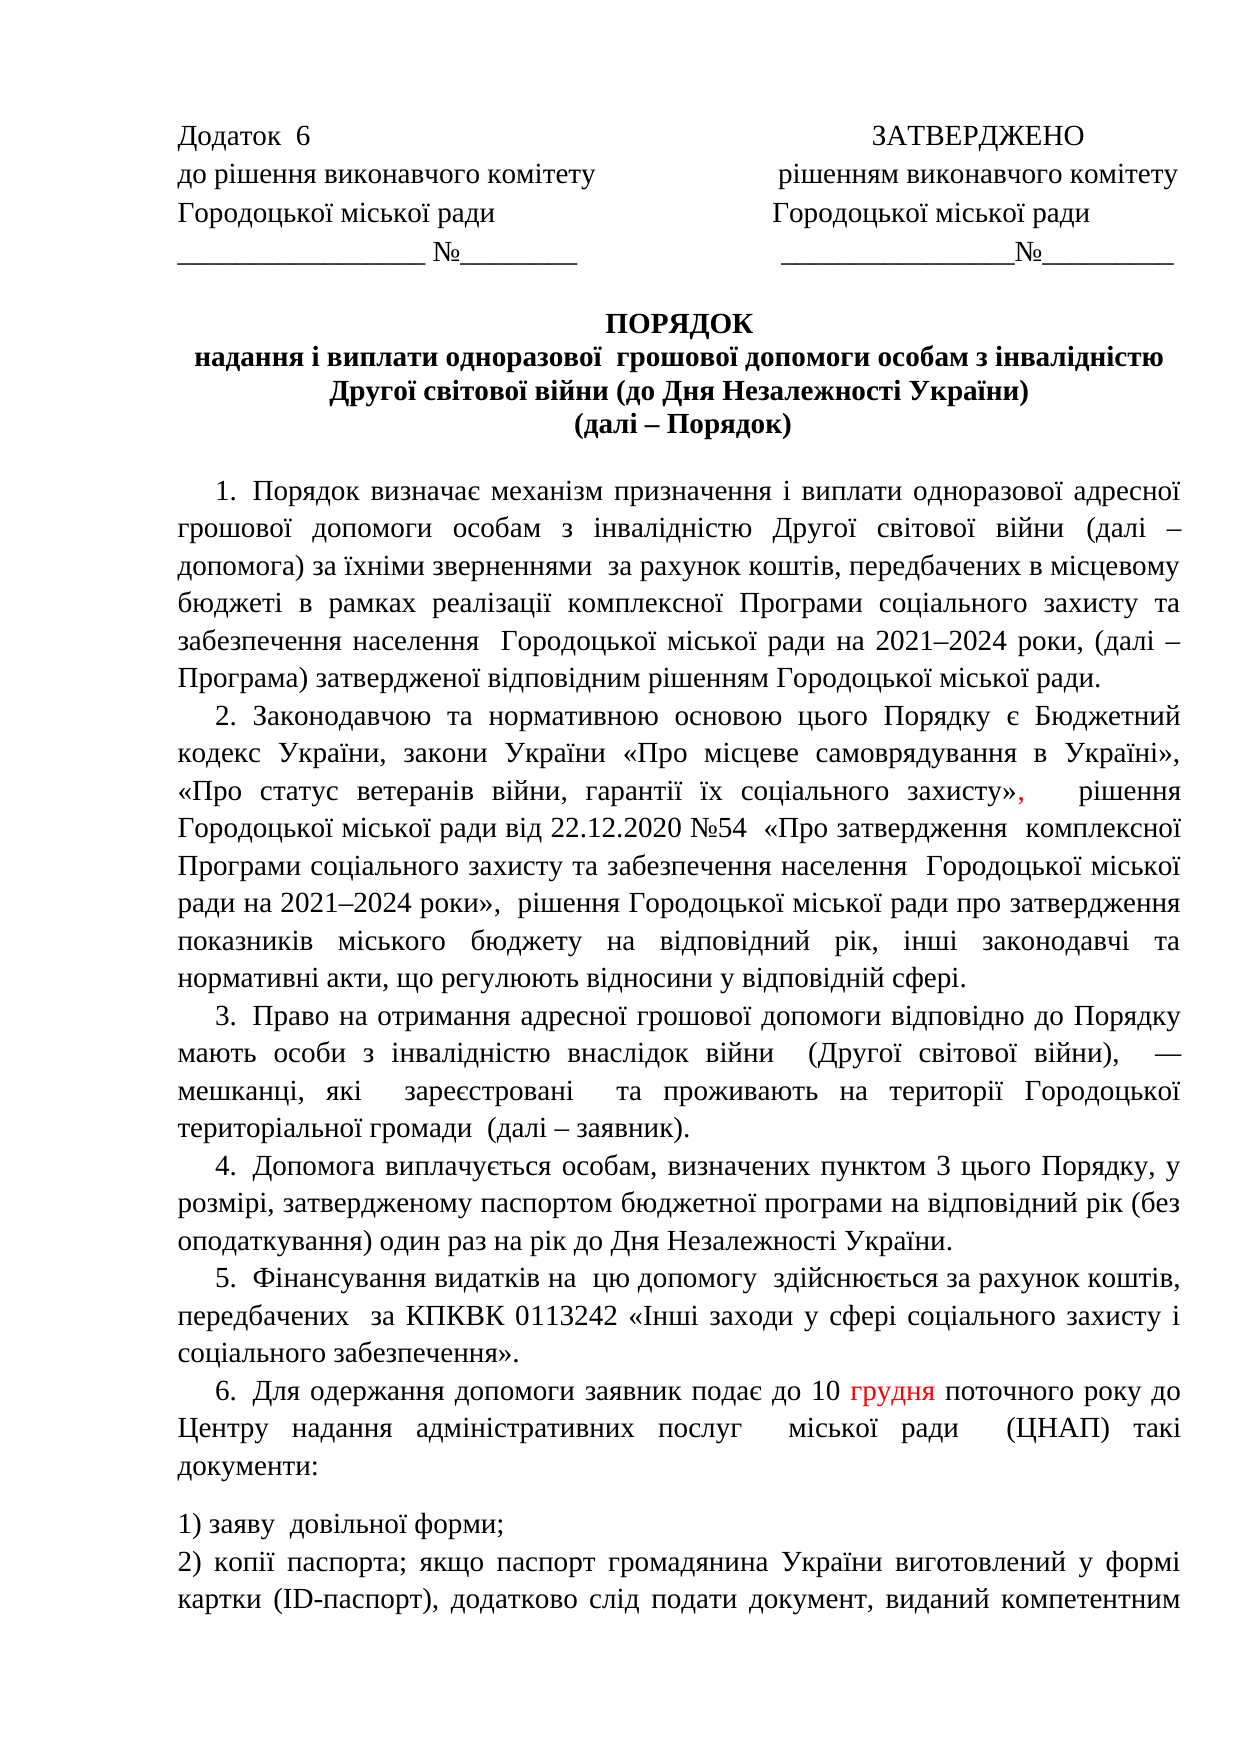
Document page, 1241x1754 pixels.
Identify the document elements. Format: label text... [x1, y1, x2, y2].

text до рішення виконавчого комітету рішенням виконавчого комітету [177, 157, 1181, 190]
list Порядок визначає механізм призначення i виплати одноразової адресної грошової допомоги особам з інвалідністю Другої світової війни (далі – допомога) за їхніми зверненнями за рахунок коштів, передбачених в місцевому бюджеті в рамках реалізації комплексної Програми соціального захисту та забезпечення населення Городоцької міської ради на 2021–2024 роки, (далі – Програма) затвердженої відповідним рішенням Городоцької міської ради. [177, 469, 1181, 694]
list Право на отримання адресної грошової допомоги відповідно до Порядку мають особи з інвалідністю внаслідок війни (Другої світової війни), — мешканці, які зареєстровані та проживають на території Городоцької територіальної громади (далі – заявник). [177, 994, 1181, 1144]
text Додаток 6 ЗАТВЕРДЖЕНО [177, 118, 1181, 152]
list Допомога виплачується особам, визначених пунктом 3 цього Порядку, у розмірі, затвердженому паспортом бюджетної програми на відповідний рік (без оподаткування) один раз на рік до Дня Незалежності України. [177, 1144, 1181, 1257]
list Фінансування видатків на цю допомогу здійснюється за рахунок коштів, передбачених за КПКВК 0113242 «Iншi заходи у сфері соціального захисту і соціального забезпечення». [177, 1257, 1181, 1369]
text 1) заяву довільної форми; [177, 1502, 1181, 1540]
text надання і виплати одноразової грошової допомоги особам з інвалідністю Другої світової війни (до Дня Незалежності України) [177, 339, 1181, 406]
text (далі – Порядок) [177, 406, 1181, 440]
text Городоцької міської ради Городоцької міської ради [177, 195, 1181, 229]
text ПОРЯДОК [177, 306, 1181, 339]
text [177, 1540, 1181, 1615]
text _________________ №________ ________________№_________ [177, 234, 1181, 267]
list Для одержання допомоги заявник подає до 10 грудня поточного року до Центру надання адміністративних послуг міської ради (ЦНАП) такі документи: [177, 1369, 1181, 1482]
list Законодавчою та нормативною основою цього Порядку є Бюджетний кодекс України, закони України «Про місцеве самоврядування в Україні», «Про статус ветеранів війни, гарантії їх соціального захисту», рішення Городоцької міської ради від 22.12.2020 №54 «Про затвердження комплексної Програми соціального захисту та забезпечення населення Городоцької міської ради на 2021–2024 роки», рішення Городоцької міської ради про затвердження показників міського бюджету на відповідний рік, інші законодавчі та нормативні акти, що регулюють відносини у відповідній сфері. [177, 694, 1181, 994]
